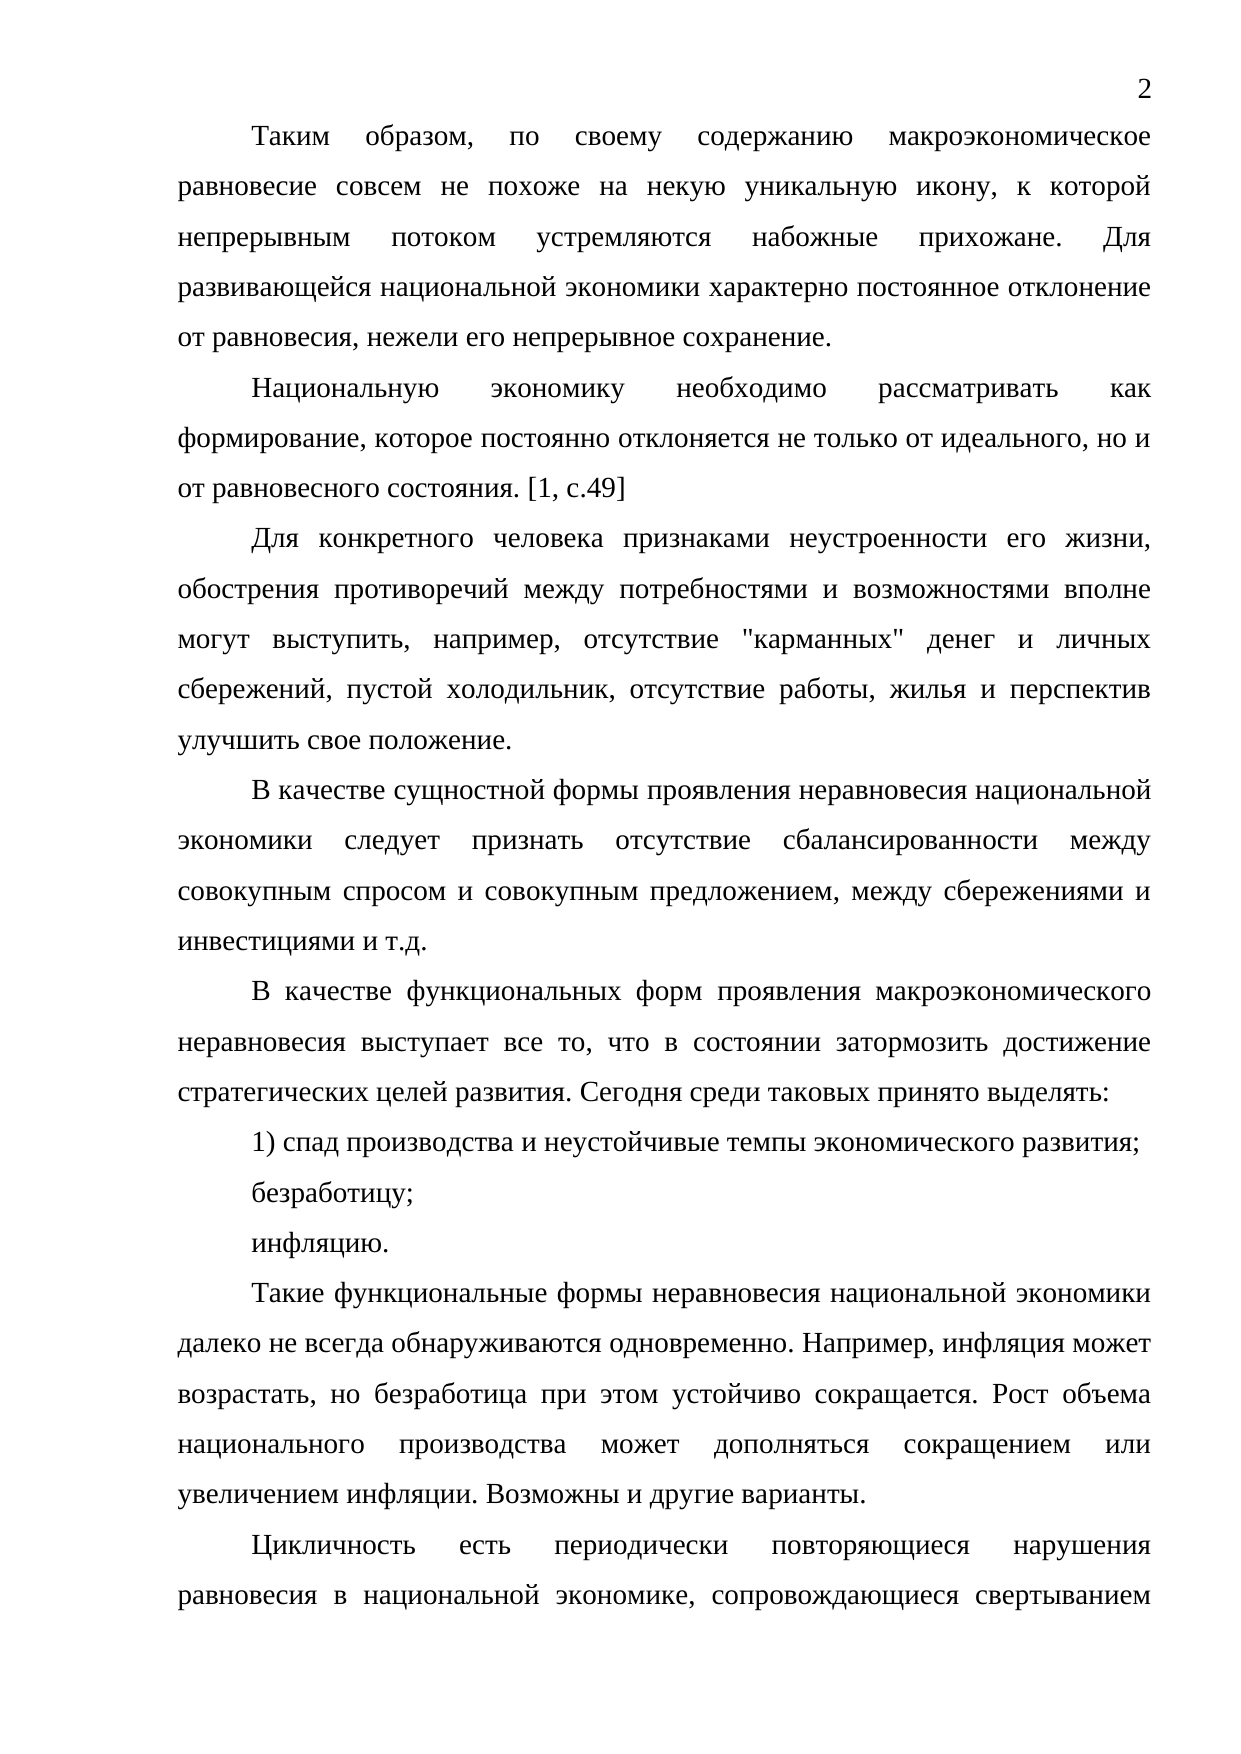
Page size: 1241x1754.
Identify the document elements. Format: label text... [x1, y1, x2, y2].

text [177, 1527, 1152, 1611]
text 1) спад производства и неустойчивые темпы экономического развития; [177, 1124, 1152, 1158]
text Такие функциональные формы неравновесия национальной экономики далеко не всегда обнаруживаются одновременно. Например, инфляция может возрастать, но безработица при этом устойчиво сокращается. Рост объема национального производства может дополняться сокращением или увеличением инфляции. Возможны и другие варианты. [177, 1275, 1152, 1510]
text безработицу; [177, 1175, 1152, 1208]
text В качестве функциональных форм проявления макроэкономического неравновесия выступает все то, что в состоянии затормозить достижение стратегических целей развития. Сегодня среди таковых принято выделять: [177, 973, 1152, 1108]
text инфляцию. [177, 1225, 1152, 1258]
text Таким образом, по своему содержанию макроэкономическое равновесие совсем не похоже на некую уникальную икону, к которой непрерывным потоком устремляются набожные прихожане. Для развивающейся национальной экономики характерно постоянное отклонение от равновесия, нежели его непрерывное сохранение. [177, 118, 1152, 353]
text В качестве сущностной формы проявления неравновесия национальной экономики следует признать отсутствие сбалансированности между совокупным спросом и совокупным предложением, между сбережениями и инвестициями и т.д. [177, 772, 1152, 957]
text Для конкретного человека признаками неустроенности его жизни, обострения противоречий между потребностями и возможностями вполне могут выступить, например, отсутствие "карманных" денег и личных сбережений, пустой холодильник, отсутствие работы, жилья и перспектив улучшить свое положение. [177, 521, 1152, 755]
text Национальную экономику необходимо рассматривать как формирование, которое постоянно отклоняется не только от идеального, но и от равновесного состояния. [1, с.49] [177, 370, 1152, 504]
